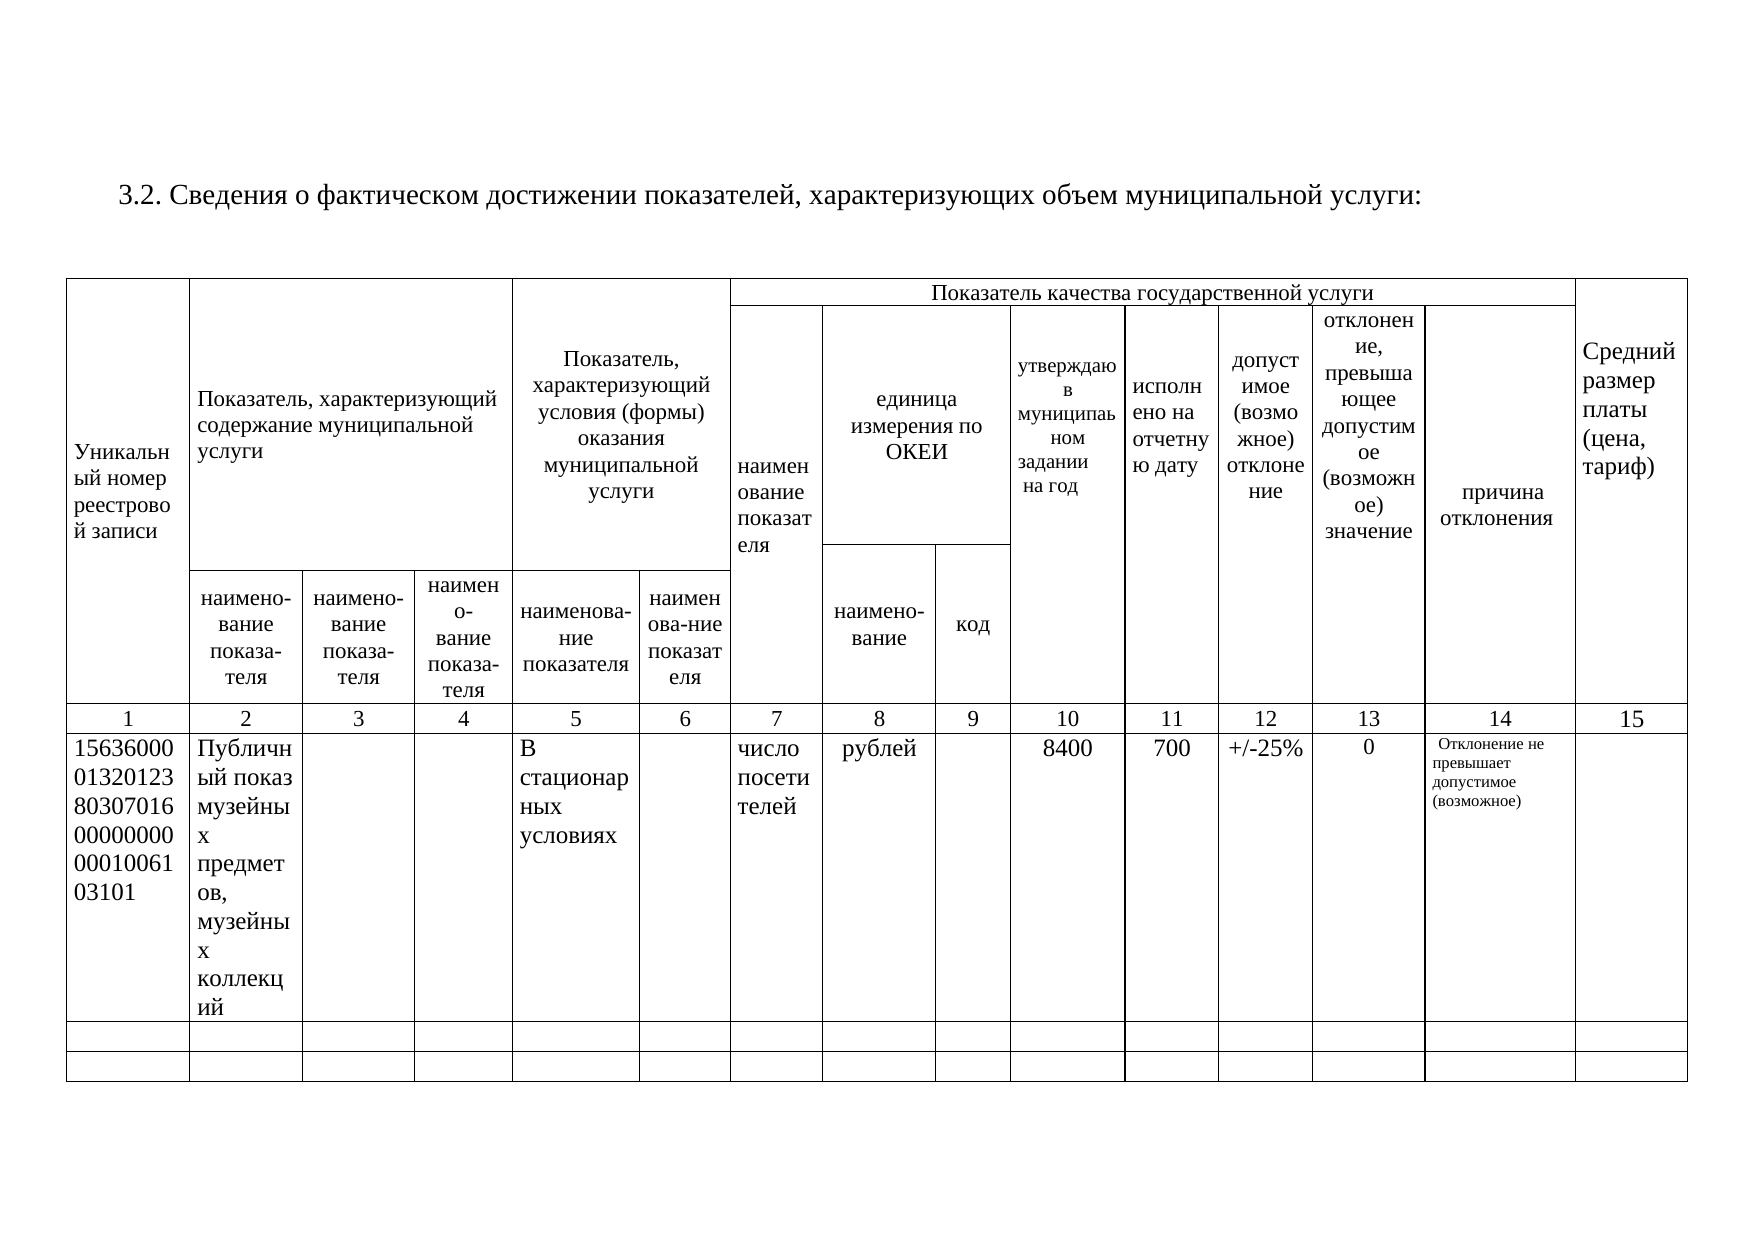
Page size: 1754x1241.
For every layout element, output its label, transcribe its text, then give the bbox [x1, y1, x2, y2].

table_cell наимено- вание показа-теля [303, 571, 414, 703]
table_cell [415, 1052, 512, 1081]
table_cell 1 [67, 704, 189, 732]
table_header Показатель, характеризующий содержание муниципальной услуги [190, 279, 512, 570]
table_cell 700 [1126, 734, 1218, 1021]
table_cell [1313, 544, 1424, 703]
table_cell [1219, 1052, 1312, 1081]
table_cell [1576, 1022, 1687, 1051]
table_cell причина отклонения [1426, 306, 1575, 703]
table_cell [640, 1052, 730, 1081]
table_cell единица измерения по ОКЕИ [823, 306, 1010, 543]
table_cell Публичный показ музейных предметов, музейных коллекций [190, 734, 302, 1021]
table_cell [1313, 1022, 1424, 1051]
table_header Средний размер платы (цена, тариф) [1576, 279, 1687, 703]
table_cell [936, 734, 1010, 1021]
table_cell [1219, 544, 1312, 703]
table_cell В стационарных условиях [513, 734, 639, 1021]
table_cell код [936, 545, 1010, 703]
table_cell [1219, 1022, 1312, 1051]
table_cell 7 [731, 704, 822, 732]
table_cell [67, 1022, 189, 1051]
table_cell [415, 734, 512, 1021]
table_cell исполнено на отчетную дату [1126, 306, 1218, 543]
table_cell 12 [1219, 704, 1312, 732]
table_cell [1426, 1052, 1575, 1081]
table_cell [1011, 1022, 1124, 1051]
table_cell 2 [190, 704, 302, 732]
table_cell [823, 1052, 935, 1081]
table_cell 0 [1313, 734, 1424, 1021]
table_cell 5 [513, 704, 639, 732]
table_header Показатель, характеризующий условия (формы) оказания муниципальной услуги [513, 279, 730, 570]
table_cell [513, 1022, 639, 1051]
table_cell [1126, 1022, 1218, 1051]
table_cell [731, 1052, 822, 1081]
table_cell [415, 1022, 512, 1051]
table_cell Отклонение не превышает допустимое (возможное) [1426, 734, 1575, 1021]
table_cell 9 [936, 704, 1010, 732]
table_cell [1426, 1022, 1575, 1051]
table_cell [1576, 734, 1687, 1021]
table_cell [1126, 1052, 1218, 1081]
table_cell +/-25% [1219, 734, 1312, 1021]
table_cell [936, 1052, 1010, 1081]
table_cell наименова-ние показателя [640, 571, 730, 703]
table_cell 156360000132012380307016000000000001006103101 [67, 734, 189, 1021]
table_cell 10 [1011, 704, 1124, 732]
table_cell [640, 734, 730, 1021]
table_cell наимено- вание показа-теля [415, 571, 512, 703]
text 3.2. Сведения о фактическом достижении показателей, характеризующих объем муниципальной услуги: [118, 177, 1636, 211]
table_cell [190, 1022, 302, 1051]
table_cell 8400 [1011, 734, 1124, 1021]
table_cell [823, 1022, 935, 1051]
table_cell [303, 734, 414, 1021]
table_cell рублей [823, 734, 935, 1021]
table_cell [303, 1052, 414, 1081]
table_cell 8 [823, 704, 935, 732]
table_header Уникальный номер реестровой записи [67, 279, 189, 703]
table_cell 14 [1426, 704, 1575, 732]
table_cell наименование показателя [731, 306, 822, 703]
table_cell [1011, 544, 1124, 703]
table_cell утверждаю в муниципаь ном задании на год [1011, 306, 1124, 543]
table_cell 3 [303, 704, 414, 732]
table_cell [1313, 1052, 1424, 1081]
table_cell [731, 1022, 822, 1051]
table_cell [67, 1052, 189, 1081]
table_cell 15 [1576, 704, 1687, 732]
table_cell [936, 1022, 1010, 1051]
table_cell отклонение, превышающее допустимое (возможное) значение [1313, 306, 1424, 543]
table_cell допустимое (возможное) отклонение [1219, 306, 1312, 543]
table_cell [1576, 1052, 1687, 1081]
table_header Показатель качества государственной услуги [731, 279, 1575, 305]
table_cell [190, 1052, 302, 1081]
table_cell [1126, 544, 1218, 703]
table_cell [640, 1022, 730, 1051]
table_cell 6 [640, 704, 730, 732]
table_cell [513, 1052, 639, 1081]
table_cell наимено- вание показа-теля [190, 571, 302, 703]
table_cell наимено-вание [823, 545, 935, 703]
table_cell число посетителей [731, 734, 822, 1021]
table_cell 4 [415, 704, 512, 732]
table_cell наименова-ние показателя [513, 571, 639, 703]
table_cell 13 [1313, 704, 1424, 732]
table_cell [1011, 1052, 1124, 1081]
table_cell 11 [1126, 704, 1218, 732]
table_cell [303, 1022, 414, 1051]
